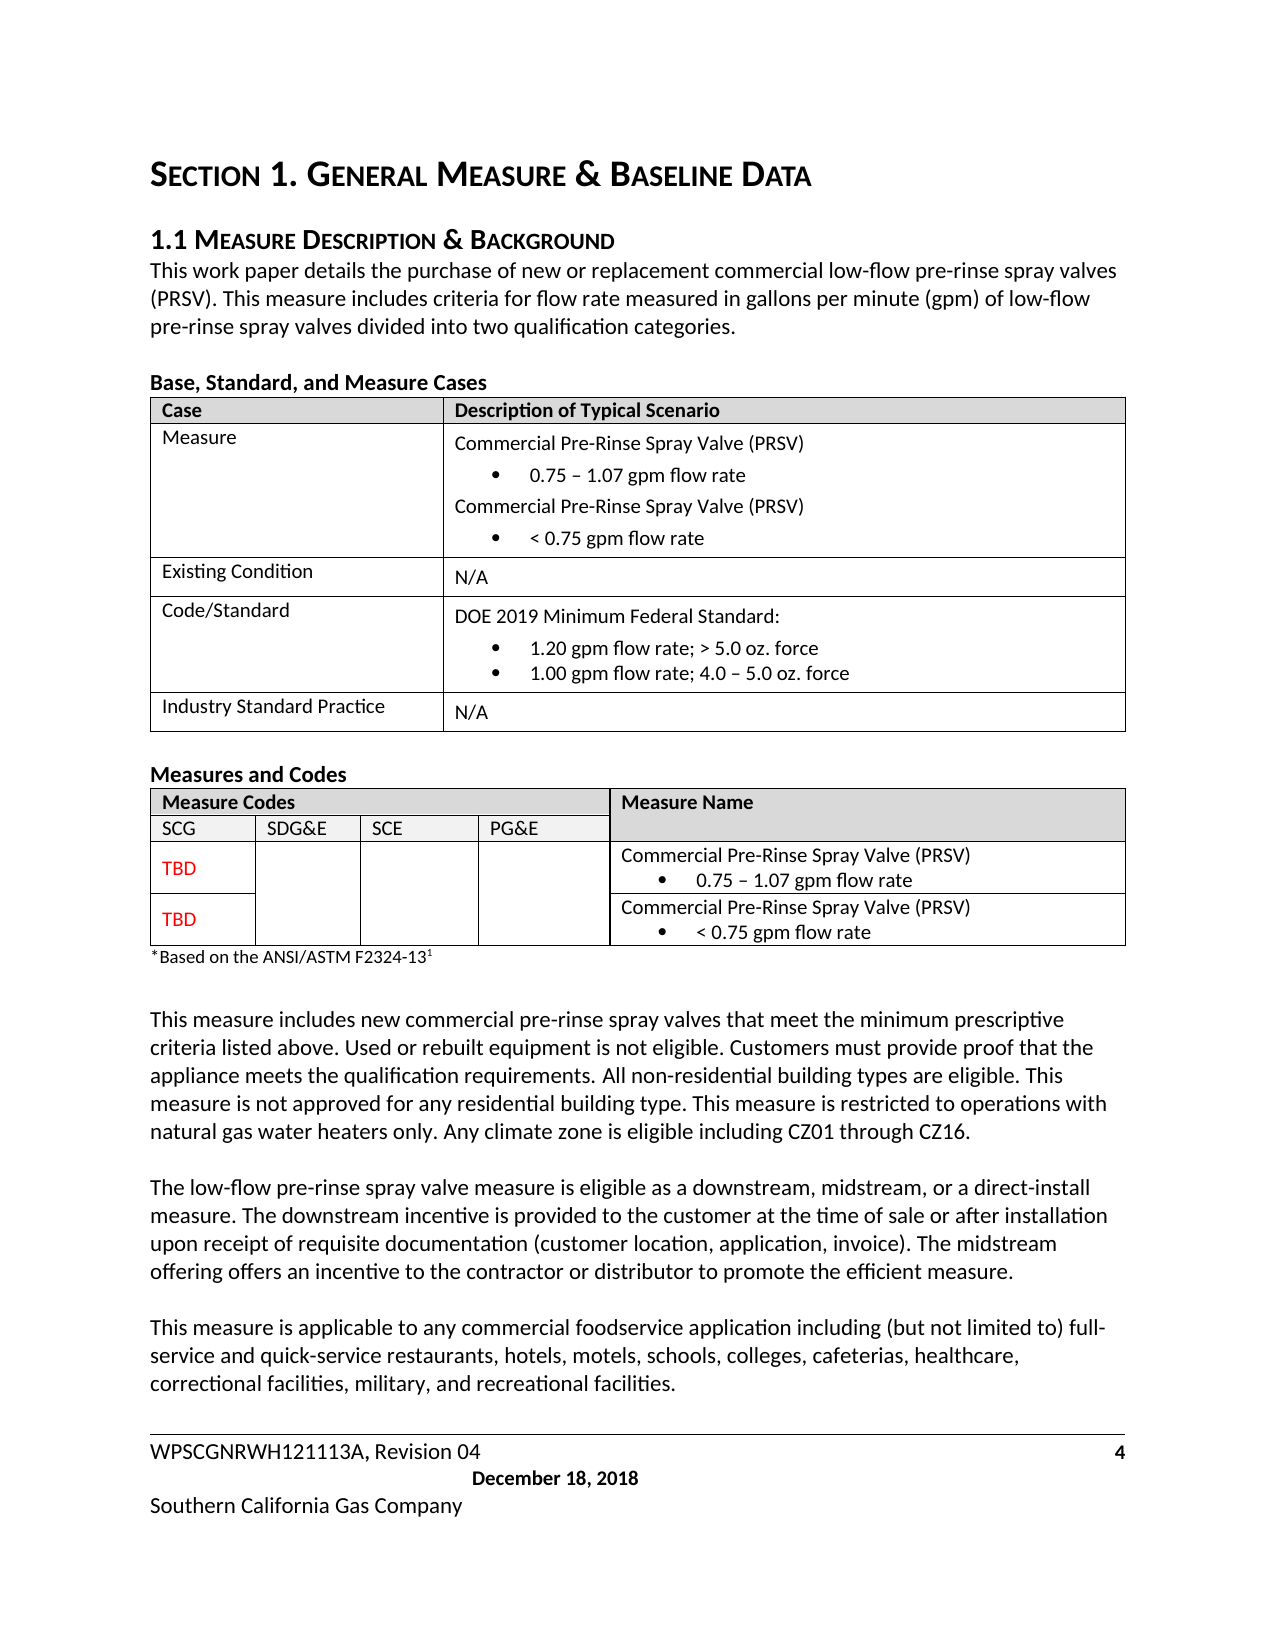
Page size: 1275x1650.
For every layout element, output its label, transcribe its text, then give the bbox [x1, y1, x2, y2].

table_cell Code/Standard [151, 597, 443, 692]
table_cell [361, 842, 478, 945]
table_cell Measure [151, 424, 443, 557]
table_cell TBD [151, 894, 255, 945]
table_cell N/A [444, 693, 1125, 731]
text The low-flow pre-rinse spray valve measure is eligible as a downstream, midstream, or a direct-install measure. The downstream incentive is provided to the customer at the time of sale or after installation upon receipt of requisite documentation (customer location, application, invoice). The midstream offering offers an incentive to the contractor or distributor to promote the efficient measure. [150, 1173, 1125, 1285]
subtitle 1.1 Measure Description & Background [150, 221, 1125, 256]
text *Based on the ANSI/ASTM F2324-13 [150, 946, 1125, 969]
text This measure is applicable to any commercial foodservice application including (but not limited to) full-service and quick-service restaurants, hotels, motels, schools, colleges, cafeterias, healthcare, correctional facilities, military, and recreational facilities. [150, 1313, 1125, 1397]
table_cell N/A [444, 558, 1125, 596]
table_header Measure Name [611, 789, 1125, 841]
table_cell SCE [361, 816, 478, 841]
table_header Case [151, 398, 443, 423]
text Measures and Codes [150, 760, 1125, 788]
table_cell [256, 842, 360, 945]
table_cell Industry Standard Practice [151, 693, 443, 731]
text This measure includes new commercial pre-rinse spray valves that meet the minimum prescriptive criteria listed above. Used or rebuilt equipment is not eligible. Customers must provide proof that the appliance meets the qualification requirements. All non-residential building types are eligible. This measure is not approved for any residential building type. This measure is restricted to operations with natural gas water heaters only. Any climate zone is eligible including CZ01 through CZ16. [150, 1005, 1125, 1145]
table_cell Commercial Pre-Rinse Spray Valve (PRSV) < 0.75 gpm flow rate [611, 894, 1125, 945]
text This work paper details the purchase of new or replacement commercial low-flow pre-rinse spray valves (PRSV). This measure includes criteria for flow rate measured in gallons per minute (gpm) of low-flow pre-rinse spray valves divided into two qualification categories. [150, 256, 1125, 341]
table_cell SDG&E [256, 816, 360, 841]
table_cell SCG [151, 816, 255, 841]
table_cell [479, 842, 609, 945]
table_cell Commercial Pre-Rinse Spray Valve (PRSV) 0.75 – 1.07 gpm flow rate Commercial Pre-Rinse Spray Valve (PRSV) < 0.75 gpm flow rate [444, 424, 1125, 557]
table_header Measure Codes [151, 789, 609, 814]
table_cell TBD [151, 842, 255, 893]
table_cell Commercial Pre-Rinse Spray Valve (PRSV) 0.75 – 1.07 gpm flow rate [611, 842, 1125, 893]
table_cell Existing Condition [151, 558, 443, 596]
table_cell PG&E [479, 816, 609, 841]
table_header Description of Typical Scenario [444, 398, 1125, 423]
text Base, Standard, and Measure Cases [150, 368, 1125, 397]
subtitle Section 1. General Measure & Baseline Data [150, 150, 1125, 196]
table_cell DOE 2019 Minimum Federal Standard: 1.20 gpm flow rate; > 5.0 oz. force 1.00 gpm flow rate; 4.0 – 5.0 oz. force [444, 597, 1125, 692]
